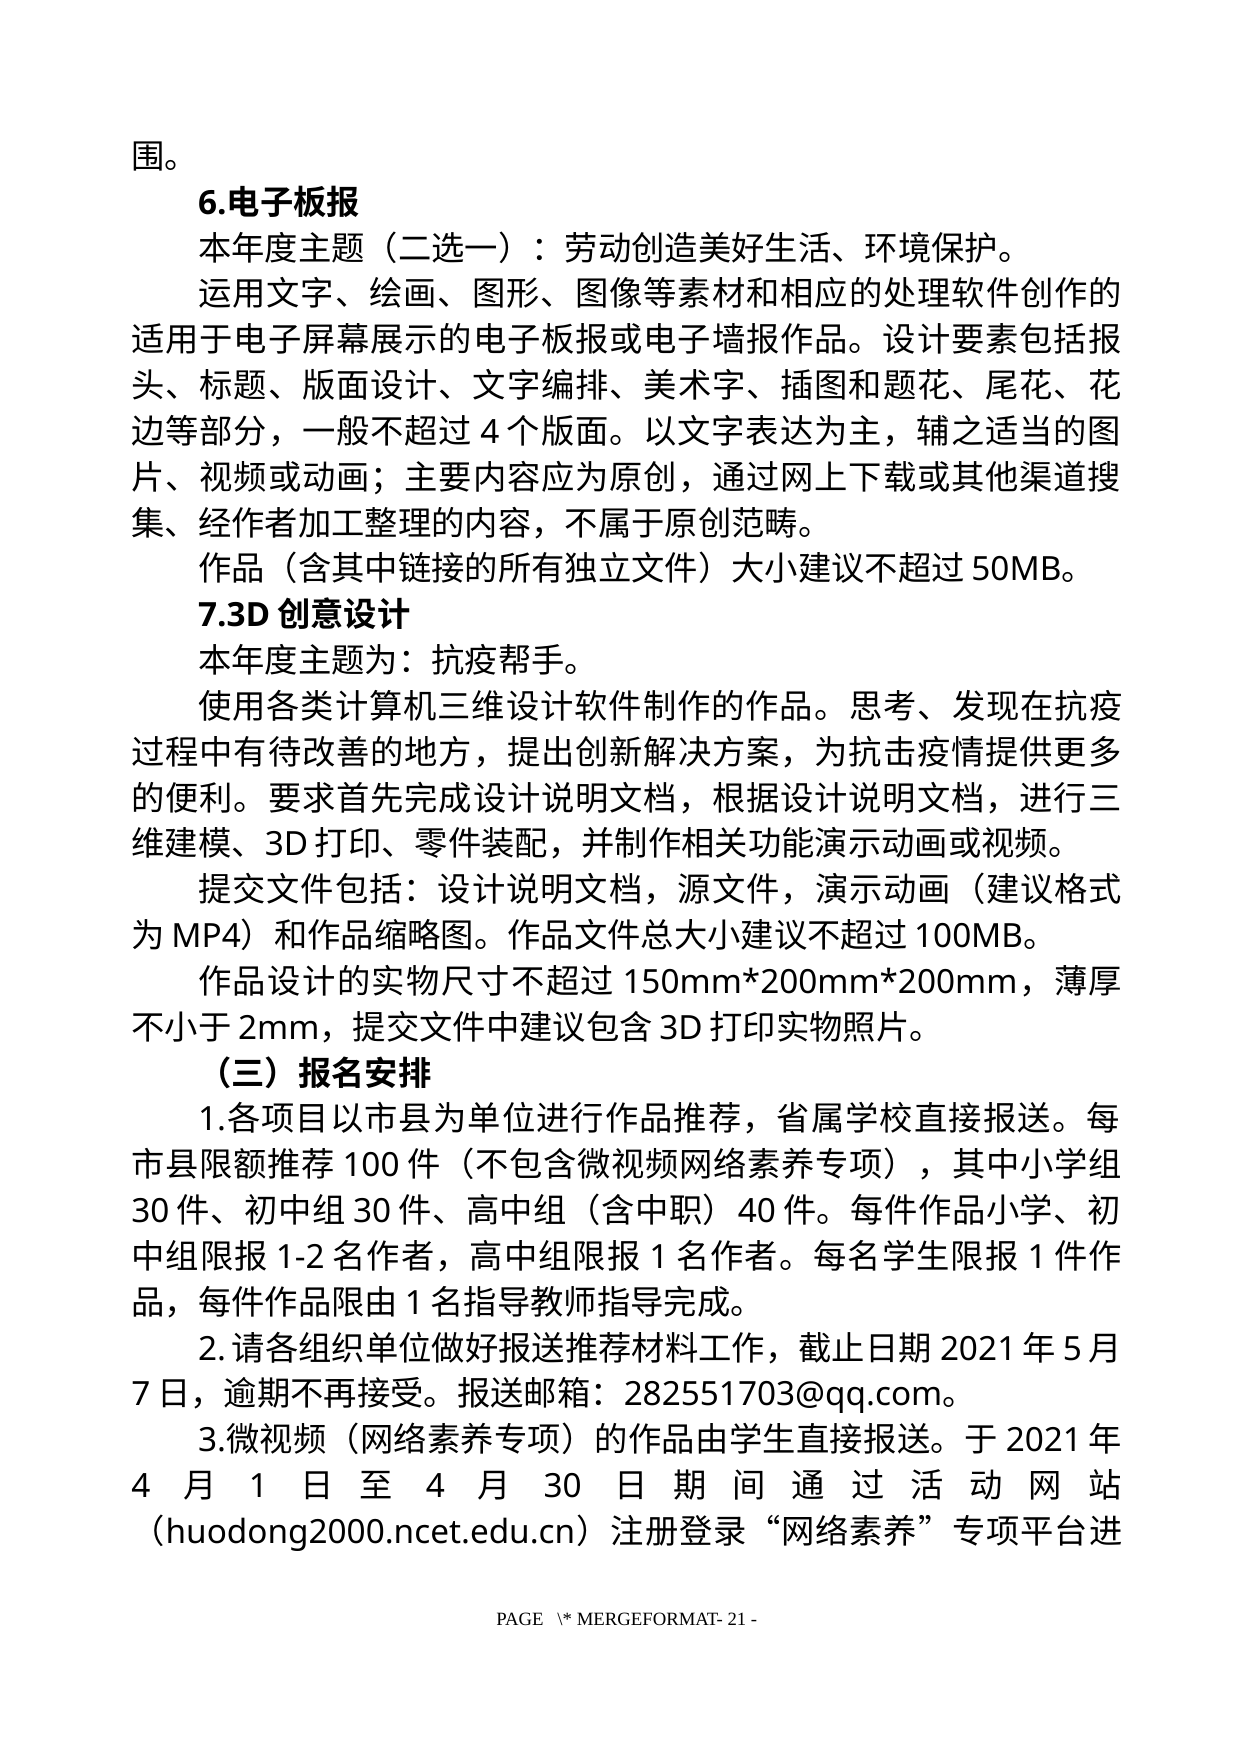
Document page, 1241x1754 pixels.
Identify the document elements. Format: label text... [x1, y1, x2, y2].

text 本年度主题为：抗疫帮手。 [131, 636, 1122, 682]
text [131, 132, 1122, 177]
text 本年度主题（二选一）：劳动创造美好生活、环境保护。 [131, 223, 1122, 269]
text 6.电子板报 [131, 177, 1122, 223]
text 运用文字、绘画、图形、图像等素材和相应的处理软件创作的适用于电子屏幕展示的电子板报或电子墙报作品。设计要素包括报头、标题、版面设计、文字编排、美术字、插图和题花、尾花、花边等部分，一般不超过4个版面。以文字表达为主，辅之适当的图片、视频或动画；主要内容应为原创，通过网上下载或其他渠道搜集、经作者加工整理的内容，不属于原创范畴。 [131, 269, 1122, 544]
text 作品设计的实物尺寸不超过150mm*200mm*200mm，薄厚不小于2mm，提交文件中建议包含3D打印实物照片。 [131, 957, 1122, 1048]
text 7.3D创意设计 [131, 590, 1122, 636]
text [131, 1415, 1122, 1552]
text 作品（含其中链接的所有独立文件）大小建议不超过50MB。 [131, 544, 1122, 590]
text 使用各类计算机三维设计软件制作的作品。思考、发现在抗疫过程中有待改善的地方，提出创新解决方案，为抗击疫情提供更多的便利。要求首先完成设计说明文档，根据设计说明文档，进行三维建模、3D打印、零件装配，并制作相关功能演示动画或视频。 [131, 682, 1122, 865]
text 2. 请各组织单位做好报送推荐材料工作，截止日期2021年5月7日，逾期不再接受。报送邮箱：282551703@qq.com。 [131, 1323, 1122, 1415]
text （三）报名安排 [131, 1048, 1122, 1094]
text 1.各项目以市县为单位进行作品推荐，省属学校直接报送。每市县限额推荐100件（不包含微视频网络素养专项），其中小学组30件、初中组30件、高中组（含中职）40件。每件作品小学、初中组限报1-2名作者，高中组限报1名作者。每名学生限报1件作品，每件作品限由1名指导教师指导完成。 [131, 1094, 1122, 1323]
text 提交文件包括：设计说明文档，源文件，演示动画（建议格式为MP4）和作品缩略图。作品文件总大小建议不超过100MB。 [131, 865, 1122, 957]
